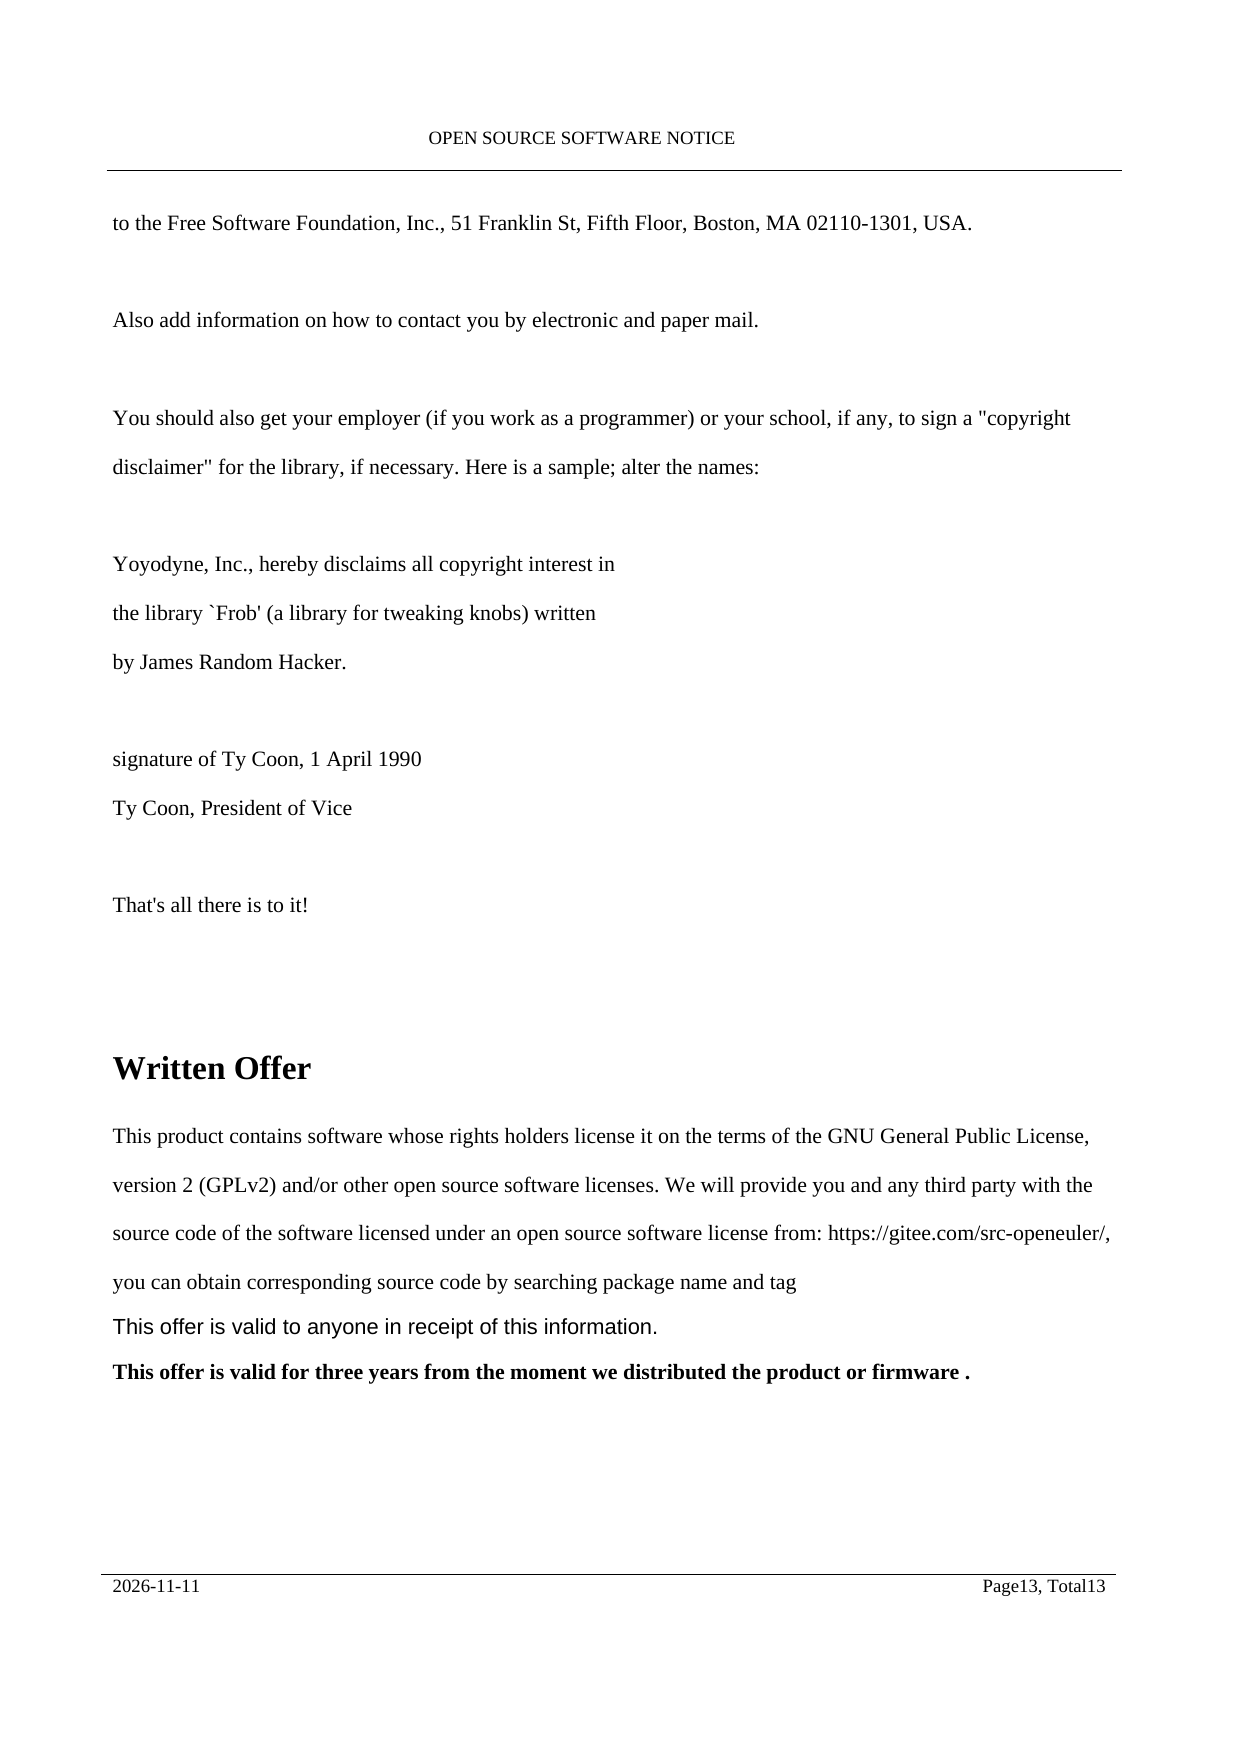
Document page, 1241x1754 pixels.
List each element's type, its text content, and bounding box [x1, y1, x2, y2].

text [112, 206, 1128, 1019]
text This offer is valid for three years from the moment we distributed the product or firmware . [112, 1356, 1128, 1388]
text Written Offer [112, 1035, 1128, 1100]
text This offer is valid to anyone in receipt of this information. [112, 1311, 1128, 1343]
text This product contains software whose rights holders license it on the terms of the GNU General Public License, version 2 (GPLv2) and/or other open source software licenses. We will provide you and any third party with the source code of the software licensed under an open source software license from: https://gitee.com/src-openeuler/, you can obtain corresponding source code by searching package name and tag [112, 1119, 1128, 1298]
